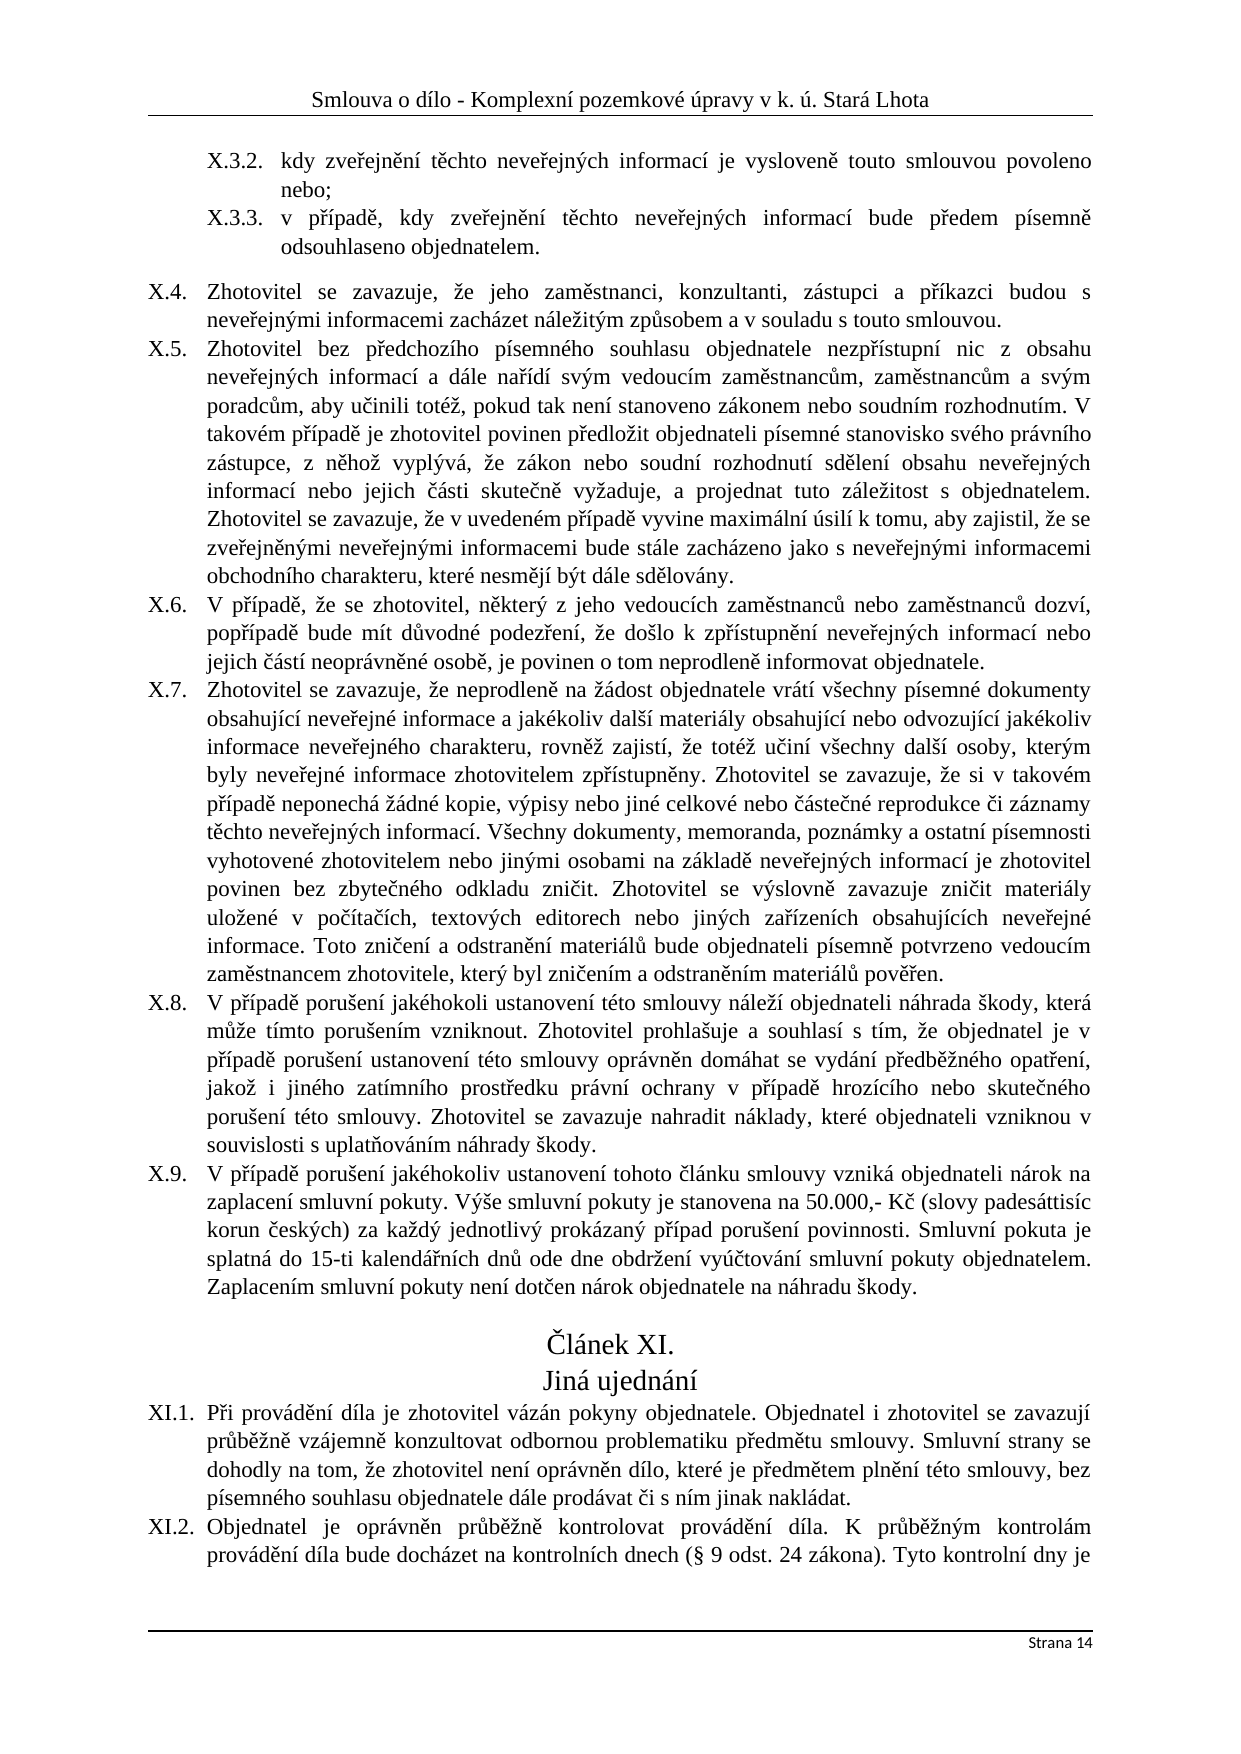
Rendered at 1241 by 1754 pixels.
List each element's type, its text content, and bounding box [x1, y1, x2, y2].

subtitle Jiná ujednání [148, 1327, 1093, 1396]
list V případě porušení jakéhokoli ustanovení této smlouvy náleží objednateli náhrada škody, která může tímto porušením vzniknout. Zhotovitel prohlašuje a souhlasí s tím, že objednatel je v případě porušení ustanovení této smlouvy oprávněn domáhat se vydání předběžného opatření, jakož i jiného zatímního prostředku právní ochrany v případě hrozícího nebo skutečného porušení této smlouvy. Zhotovitel se zavazuje nahradit náklady, které objednateli vzniknou v souvislosti s uplatňováním náhrady škody. [148, 989, 1093, 1157]
list Zhotovitel bez předchozího písemného souhlasu objednatele nezpřístupní nic z obsahu neveřejných informací a dále nařídí svým vedoucím zaměstnancům, zaměstnancům a svým poradcům, aby učinili totéž, pokud tak není stanoveno zákonem nebo soudním rozhodnutím. V takovém případě je zhotovitel povinen předložit objednateli písemné stanovisko svého právního zástupce, z něhož vyplývá, že zákon nebo soudní rozhodnutí sdělení obsahu neveřejných informací nebo jejich části skutečně vyžaduje, a projednat tuto záležitost s objednatelem. Zhotovitel se zavazuje, že v uvedeném případě vyvine maximální úsilí k tomu, aby zajistil, že se zveřejněnými neveřejnými informacemi bude stále zacházeno jako s neveřejnými informacemi obchodního charakteru, které nesmějí být dále sdělovány. [148, 335, 1093, 589]
list Zhotovitel se zavazuje, že neprodleně na žádost objednatele vrátí všechny písemné dokumenty obsahující neveřejné informace a jakékoliv další materiály obsahující nebo odvozující jakékoliv informace neveřejného charakteru, rovněž zajistí, že totéž učiní všechny další osoby, kterým byly neveřejné informace zhotovitelem zpřístupněny. Zhotovitel se zavazuje, že si v takovém případě neponechá žádné kopie, výpisy nebo jiné celkové nebo částečné reprodukce či záznamy těchto neveřejných informací. Všechny dokumenty, memoranda, poznámky a ostatní písemnosti vyhotovené zhotovitelem nebo jinými osobami na základě neveřejných informací je zhotovitel povinen bez zbytečného odkladu zničit. Zhotovitel se výslovně zavazuje zničit materiály uložené v počítačích, textových editorech nebo jiných zařízeních obsahujících neveřejné informace. Toto zničení a odstranění materiálů bude objednateli písemně potvrzeno vedoucím zaměstnancem zhotovitele, který byl zničením a odstraněním materiálů pověřen. [148, 676, 1093, 987]
list Zhotovitel se zavazuje, že jeho zaměstnanci, konzultanti, zástupci a příkazci budou s neveřejnými informacemi zacházet náležitým způsobem a v souladu s touto smlouvou. [148, 278, 1093, 333]
text kdy zveřejnění těchto neveřejných informací je vysloveně touto smlouvou povoleno nebo; [207, 148, 1093, 202]
list V případě, že se zhotovitel, některý z jeho vedoucích zaměstnanců nebo zaměstnanců dozví, popřípadě bude mít důvodné podezření, že došlo k zpřístupnění neveřejných informací nebo jejich částí neoprávněné osobě, je povinen o tom neprodleně informovat objednatele. [148, 591, 1093, 674]
list V případě porušení jakéhokoliv ustanovení tohoto článku smlouvy vzniká objednateli nárok na zaplacení smluvní pokuty. Výše smluvní pokuty je stanovena na 50.000,- Kč (slovy padesáttisíc korun českých) za každý jednotlivý prokázaný případ porušení povinnosti. Smluvní pokuta je splatná do 15-ti kalendářních dnů ode dne obdržení vyúčtování smluvní pokuty objednatelem. Zaplacením smluvní pokuty není dotčen nárok objednatele na náhradu škody. [148, 1159, 1093, 1300]
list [148, 1513, 1093, 1568]
list Při provádění díla je zhotovitel vázán pokyny objednatele. Objednatel i zhotovitel se zavazují průběžně vzájemně konzultovat odbornou problematiku předmětu smlouvy. Smluvní strany se dohodly na tom, že zhotovitel není oprávněn dílo, které je předmětem plnění této smlouvy, bez písemného souhlasu objednatele dále prodávat či s ním jinak nakládat. [148, 1399, 1093, 1511]
text v případě, kdy zveřejnění těchto neveřejných informací bude předem písemně odsouhlaseno objednatelem. [207, 204, 1093, 259]
